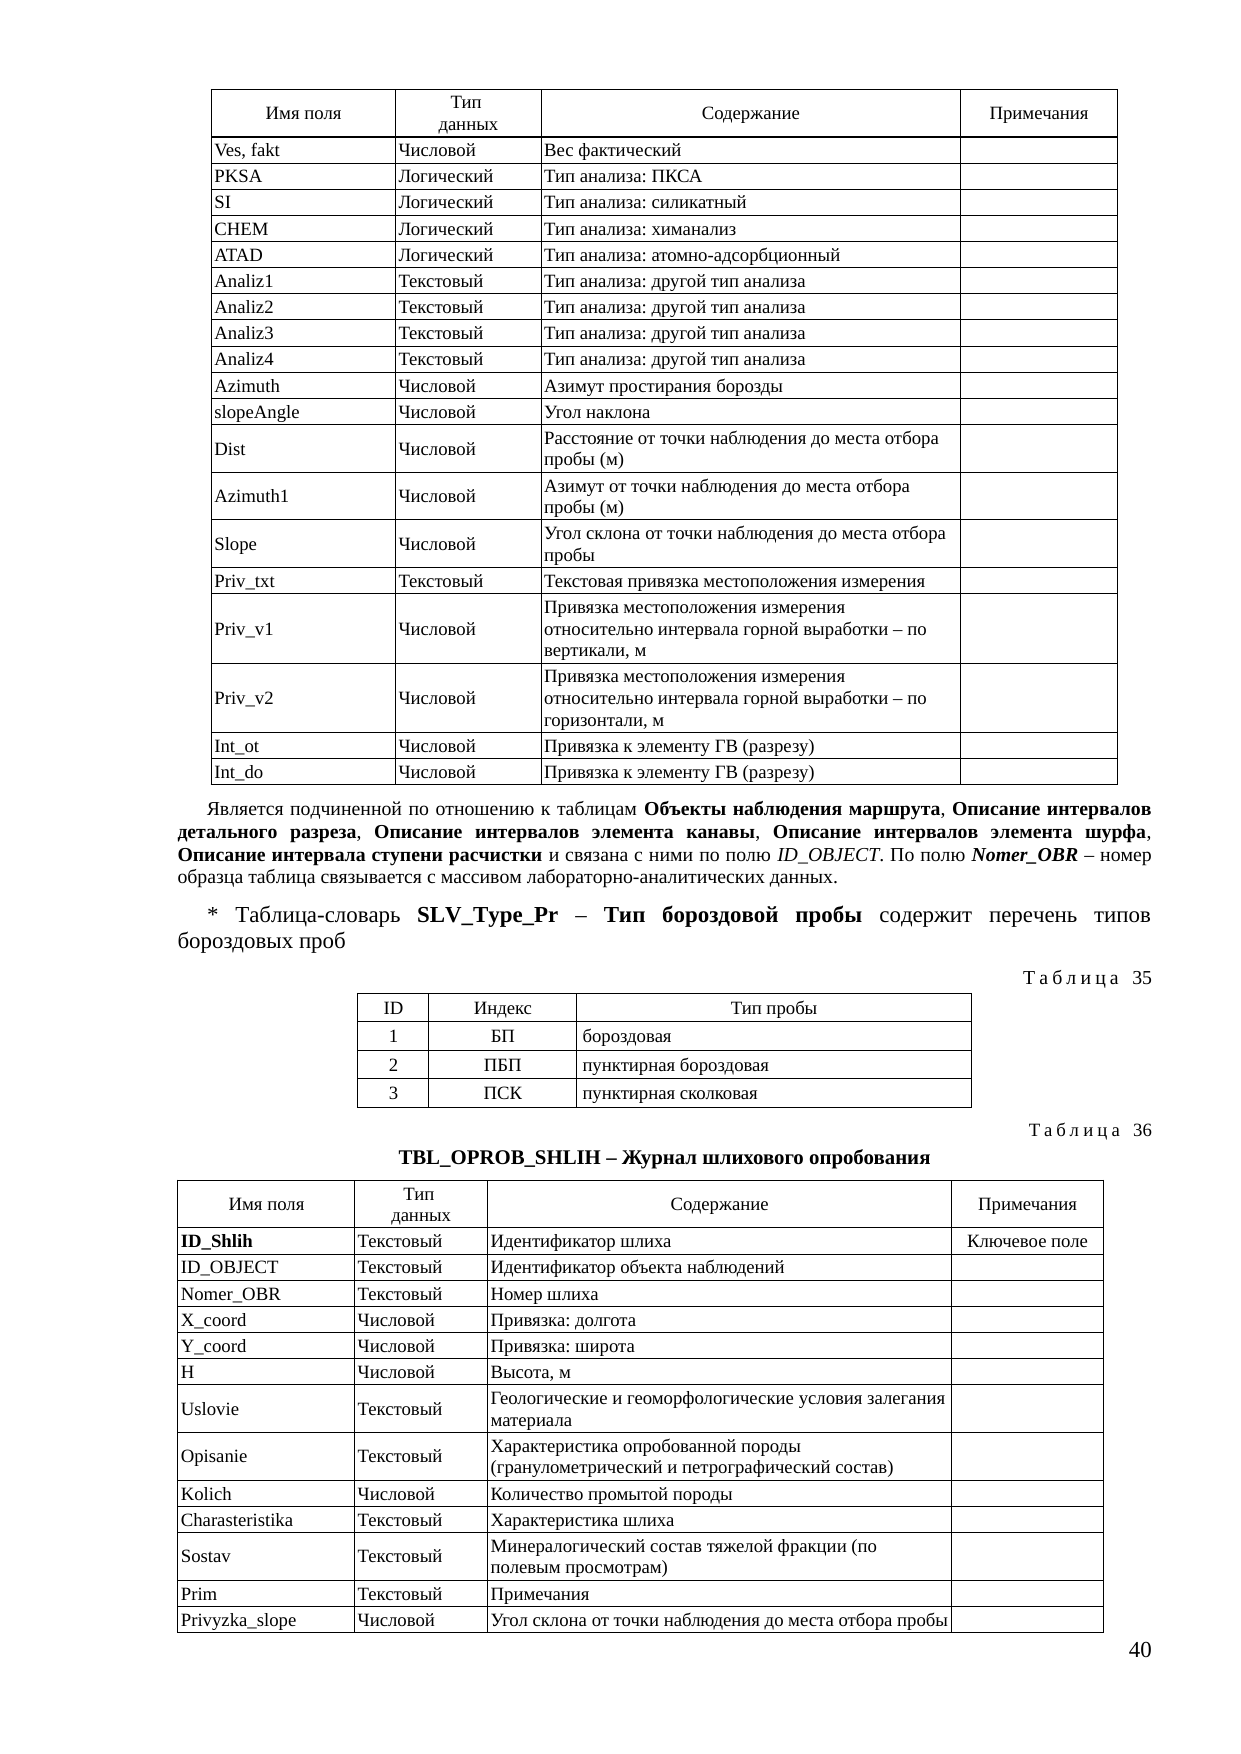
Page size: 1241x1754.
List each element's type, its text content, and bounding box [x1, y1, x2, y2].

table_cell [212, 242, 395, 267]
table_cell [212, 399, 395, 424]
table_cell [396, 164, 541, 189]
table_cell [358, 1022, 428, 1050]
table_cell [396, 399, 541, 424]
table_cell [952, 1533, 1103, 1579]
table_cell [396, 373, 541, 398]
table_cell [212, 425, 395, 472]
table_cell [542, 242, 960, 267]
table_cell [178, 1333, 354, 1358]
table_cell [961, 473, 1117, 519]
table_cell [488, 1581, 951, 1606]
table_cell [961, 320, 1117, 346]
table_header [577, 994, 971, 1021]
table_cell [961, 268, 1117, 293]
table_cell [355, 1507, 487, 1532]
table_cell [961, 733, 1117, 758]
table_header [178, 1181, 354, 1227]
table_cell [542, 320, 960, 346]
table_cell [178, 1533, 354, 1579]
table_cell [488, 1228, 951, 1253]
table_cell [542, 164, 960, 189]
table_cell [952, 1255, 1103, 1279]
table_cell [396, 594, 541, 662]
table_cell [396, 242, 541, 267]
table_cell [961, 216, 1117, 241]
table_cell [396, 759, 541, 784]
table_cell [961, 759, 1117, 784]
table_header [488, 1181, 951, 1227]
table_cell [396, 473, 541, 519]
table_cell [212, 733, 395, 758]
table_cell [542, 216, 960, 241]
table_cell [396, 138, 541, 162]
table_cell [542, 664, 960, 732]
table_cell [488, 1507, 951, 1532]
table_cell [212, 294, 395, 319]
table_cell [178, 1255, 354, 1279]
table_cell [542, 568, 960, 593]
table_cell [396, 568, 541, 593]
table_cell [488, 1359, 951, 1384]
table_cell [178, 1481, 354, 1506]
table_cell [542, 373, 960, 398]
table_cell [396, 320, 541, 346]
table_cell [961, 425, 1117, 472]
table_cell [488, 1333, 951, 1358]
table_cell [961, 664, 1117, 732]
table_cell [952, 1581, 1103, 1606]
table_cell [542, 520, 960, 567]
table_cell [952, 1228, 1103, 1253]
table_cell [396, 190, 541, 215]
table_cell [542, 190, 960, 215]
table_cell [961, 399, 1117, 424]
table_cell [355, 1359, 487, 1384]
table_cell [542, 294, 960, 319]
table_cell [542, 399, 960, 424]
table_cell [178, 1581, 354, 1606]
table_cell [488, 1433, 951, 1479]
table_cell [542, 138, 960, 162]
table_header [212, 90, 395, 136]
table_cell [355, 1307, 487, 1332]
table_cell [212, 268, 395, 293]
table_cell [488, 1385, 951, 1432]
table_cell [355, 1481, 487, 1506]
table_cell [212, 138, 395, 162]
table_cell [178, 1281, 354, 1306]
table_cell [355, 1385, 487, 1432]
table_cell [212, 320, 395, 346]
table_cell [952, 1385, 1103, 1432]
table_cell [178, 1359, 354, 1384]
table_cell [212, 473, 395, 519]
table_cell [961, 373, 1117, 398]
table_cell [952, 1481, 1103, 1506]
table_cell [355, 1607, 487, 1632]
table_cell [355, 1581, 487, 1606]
text * Таблица-словарь SLV_Type_Pr – Тип бороздовой пробы содержит перечень типов бороздовых проб [177, 901, 1152, 953]
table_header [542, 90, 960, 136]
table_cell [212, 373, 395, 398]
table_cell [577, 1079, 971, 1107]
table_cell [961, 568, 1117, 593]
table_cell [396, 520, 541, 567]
text Является подчиненной по отношению к таблицам Объекты наблюдения маршрута, Описание интервалов детального разреза, Описание интервалов элемента канавы, Описание интервалов элемента шурфа, Описание интервала ступени расчистки и связана с ними по полю ID_OBJECT. По полю Nomer_OBR – номер образца таблица связывается с массивом лабораторно-аналитических данных. [177, 797, 1152, 888]
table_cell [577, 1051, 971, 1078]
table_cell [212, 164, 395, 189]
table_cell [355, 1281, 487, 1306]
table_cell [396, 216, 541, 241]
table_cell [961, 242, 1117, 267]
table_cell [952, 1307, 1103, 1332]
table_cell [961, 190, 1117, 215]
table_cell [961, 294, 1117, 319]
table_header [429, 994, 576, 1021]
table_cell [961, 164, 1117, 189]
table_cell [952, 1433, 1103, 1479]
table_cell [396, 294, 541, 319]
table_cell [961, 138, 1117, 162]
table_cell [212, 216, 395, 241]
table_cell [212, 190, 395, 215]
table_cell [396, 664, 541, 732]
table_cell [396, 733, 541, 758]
text Таблица 35 [177, 966, 1152, 989]
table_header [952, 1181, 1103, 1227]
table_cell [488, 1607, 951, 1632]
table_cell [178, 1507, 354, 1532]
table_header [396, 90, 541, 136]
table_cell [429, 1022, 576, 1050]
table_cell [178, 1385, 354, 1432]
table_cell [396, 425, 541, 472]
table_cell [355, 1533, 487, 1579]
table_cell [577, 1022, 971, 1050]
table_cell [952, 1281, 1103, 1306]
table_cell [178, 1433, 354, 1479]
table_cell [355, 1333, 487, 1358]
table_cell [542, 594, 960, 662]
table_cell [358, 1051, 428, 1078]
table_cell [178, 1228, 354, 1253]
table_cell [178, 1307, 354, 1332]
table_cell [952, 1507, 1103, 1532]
text TBL_OPROB_SHLIH – Журнал шлихового опробования [177, 1145, 1152, 1169]
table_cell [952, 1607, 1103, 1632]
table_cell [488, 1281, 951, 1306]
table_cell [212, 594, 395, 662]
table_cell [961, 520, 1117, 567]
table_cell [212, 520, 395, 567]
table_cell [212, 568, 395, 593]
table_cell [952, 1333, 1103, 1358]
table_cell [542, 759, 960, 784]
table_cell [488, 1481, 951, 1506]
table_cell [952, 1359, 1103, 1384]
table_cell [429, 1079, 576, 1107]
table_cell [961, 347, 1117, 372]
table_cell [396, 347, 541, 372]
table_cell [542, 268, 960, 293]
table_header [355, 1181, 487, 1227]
text Таблица 36 [177, 1120, 1152, 1141]
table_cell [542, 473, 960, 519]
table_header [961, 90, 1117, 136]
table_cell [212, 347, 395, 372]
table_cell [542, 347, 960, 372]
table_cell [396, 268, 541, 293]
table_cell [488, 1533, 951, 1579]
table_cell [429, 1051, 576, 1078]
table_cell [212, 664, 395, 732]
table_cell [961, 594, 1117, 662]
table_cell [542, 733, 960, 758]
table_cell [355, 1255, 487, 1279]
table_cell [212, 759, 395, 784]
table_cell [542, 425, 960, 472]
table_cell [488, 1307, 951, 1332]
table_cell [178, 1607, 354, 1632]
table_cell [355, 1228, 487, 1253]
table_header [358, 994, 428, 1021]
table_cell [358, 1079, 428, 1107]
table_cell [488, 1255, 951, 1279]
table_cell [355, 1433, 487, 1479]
